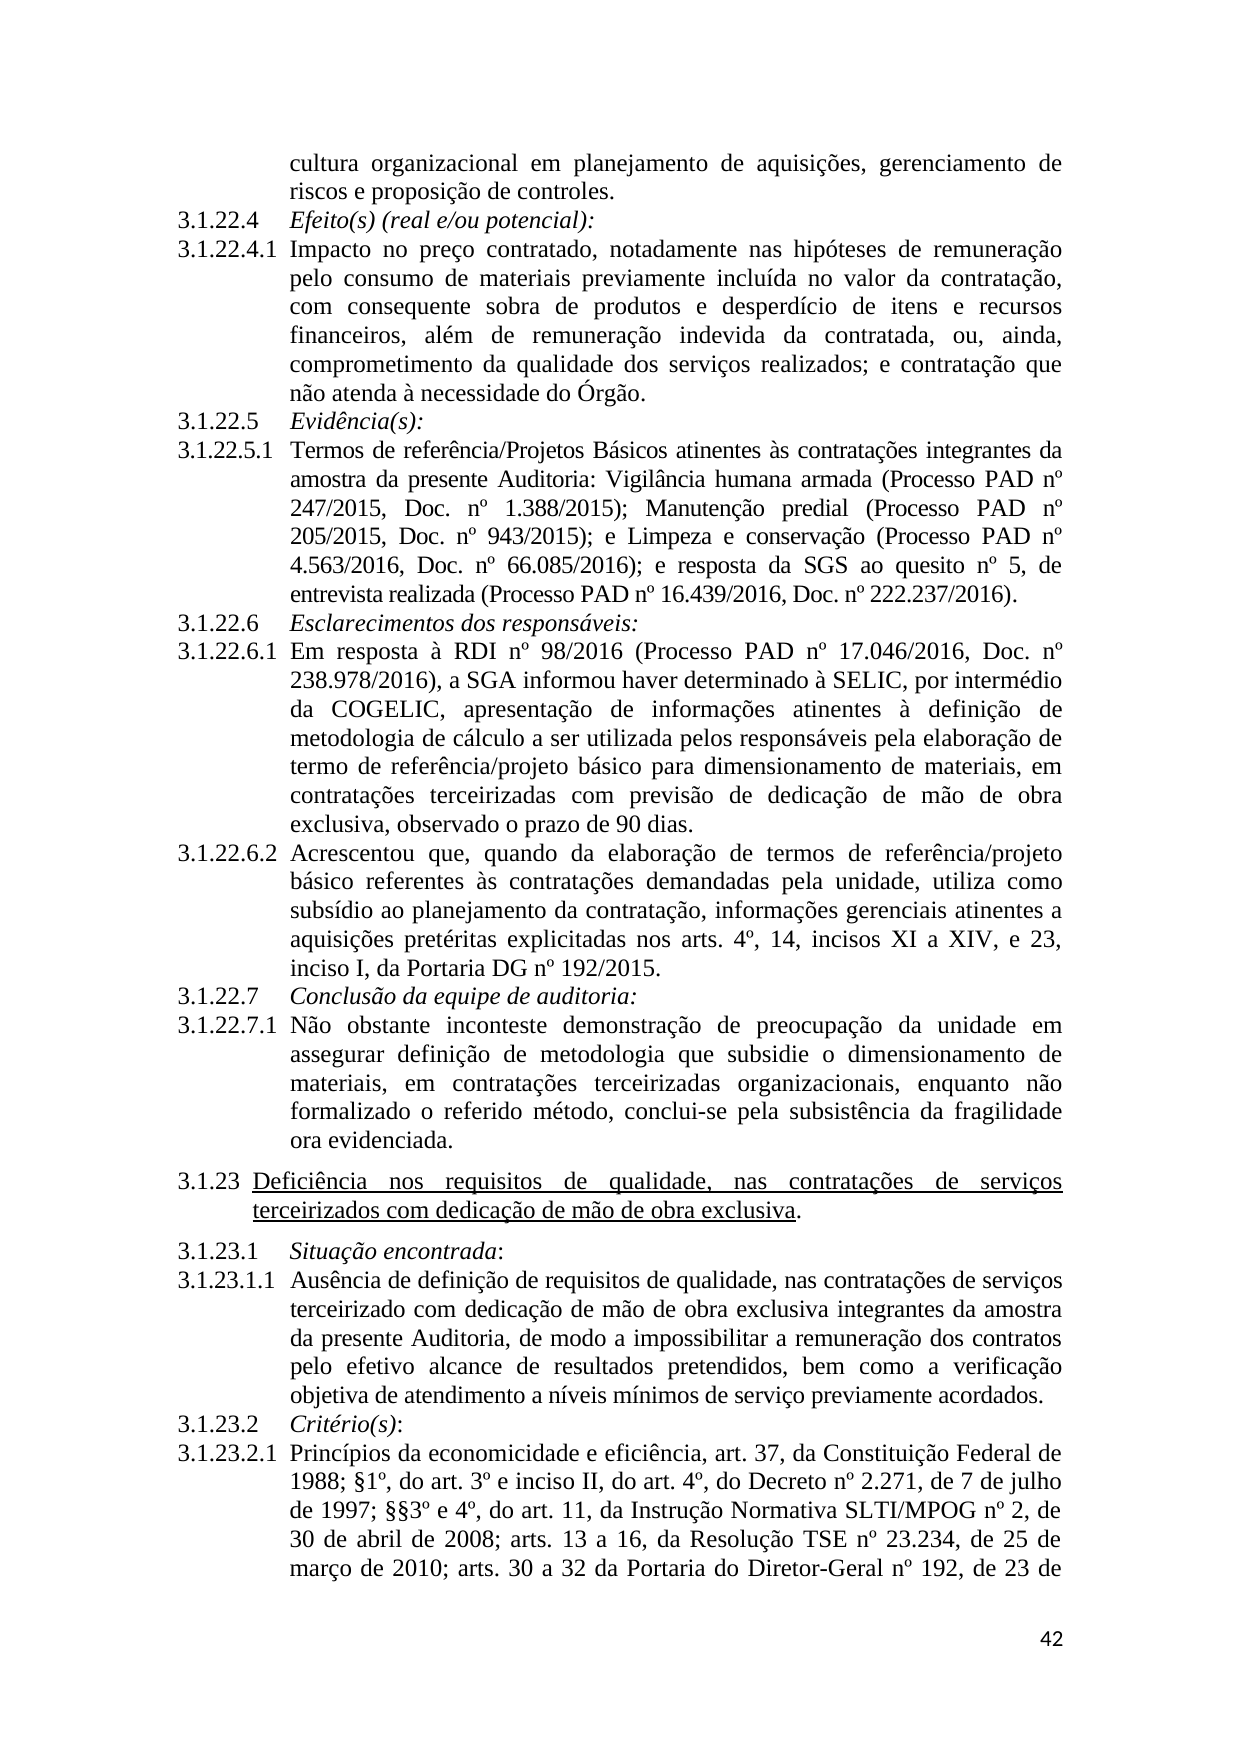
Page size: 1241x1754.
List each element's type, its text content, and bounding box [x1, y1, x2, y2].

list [177, 1438, 1063, 1581]
list Acrescentou que, quando da elaboração de termos de referência/projeto básico referentes às contratações demandadas pela unidade, utiliza como subsídio ao planejamento da contratação, informações gerenciais atinentes a aquisições pretéritas explicitadas nos arts. 4º, 14, incisos XI a XIV, e 23, inciso I, da Portaria DG nº 192/2015. [177, 838, 1063, 981]
list Situação encontrada: [177, 1236, 1063, 1265]
list Esclarecimentos dos responsáveis: [177, 608, 1063, 636]
list Termos de referência/Projetos Básicos atinentes às contratações integrantes da amostra da presente Auditoria: Vigilância humana armada (Processo PAD nº 247/2015, Doc. nº 1.388/2015); Manutenção predial (Processo PAD nº 205/2015, Doc. nº 943/2015); e Limpeza e conservação (Processo PAD nº 4.563/2016, Doc. nº 66.085/2016); e resposta da SGS ao quesito nº 5, de entrevista realizada (Processo PAD nº 16.439/2016, Doc. nº 222.237/2016). [177, 435, 1063, 608]
list Efeito(s) (real e/ou potencial): [177, 205, 1063, 234]
list Conclusão da equipe de auditoria: [177, 981, 1063, 1010]
list Evidência(s): [177, 406, 1063, 435]
list Deficiência nos requisitos de qualidade, nas contratações de serviços terceirizados com dedicação de mão de obra exclusiva. [177, 1166, 1063, 1224]
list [177, 148, 1063, 205]
list Impacto no preço contratado, notadamente nas hipóteses de remuneração pelo consumo de materiais previamente incluída no valor da contratação, com consequente sobra de produtos e desperdício de itens e recursos financeiros, além de remuneração indevida da contratada, ou, ainda, comprometimento da qualidade dos serviços realizados; e contratação que não atenda à necessidade do Órgão. [177, 234, 1063, 406]
list Critério(s): [177, 1409, 1063, 1438]
list Não obstante inconteste demonstração de preocupação da unidade em assegurar definição de metodologia que subsidie o dimensionamento de materiais, em contratações terceirizadas organizacionais, enquanto não formalizado o referido método, conclui-se pela subsistência da fragilidade ora evidenciada. [177, 1010, 1063, 1154]
list Em resposta à RDI nº 98/2016 (Processo PAD nº 17.046/2016, Doc. nº 238.978/2016), a SGA informou haver determinado à SELIC, por intermédio da COGELIC, apresentação de informações atinentes à definição de metodologia de cálculo a ser utilizada pelos responsáveis pela elaboração de termo de referência/projeto básico para dimensionamento de materiais, em contratações terceirizadas com previsão de dedicação de mão de obra exclusiva, observado o prazo de 90 dias. [177, 636, 1063, 838]
list Ausência de definição de requisitos de qualidade, nas contratações de serviços terceirizado com dedicação de mão de obra exclusiva integrantes da amostra da presente Auditoria, de modo a impossibilitar a remuneração dos contratos pelo efetivo alcance de resultados pretendidos, bem como a verificação objetiva de atendimento a níveis mínimos de serviço previamente acordados. [177, 1265, 1063, 1409]
